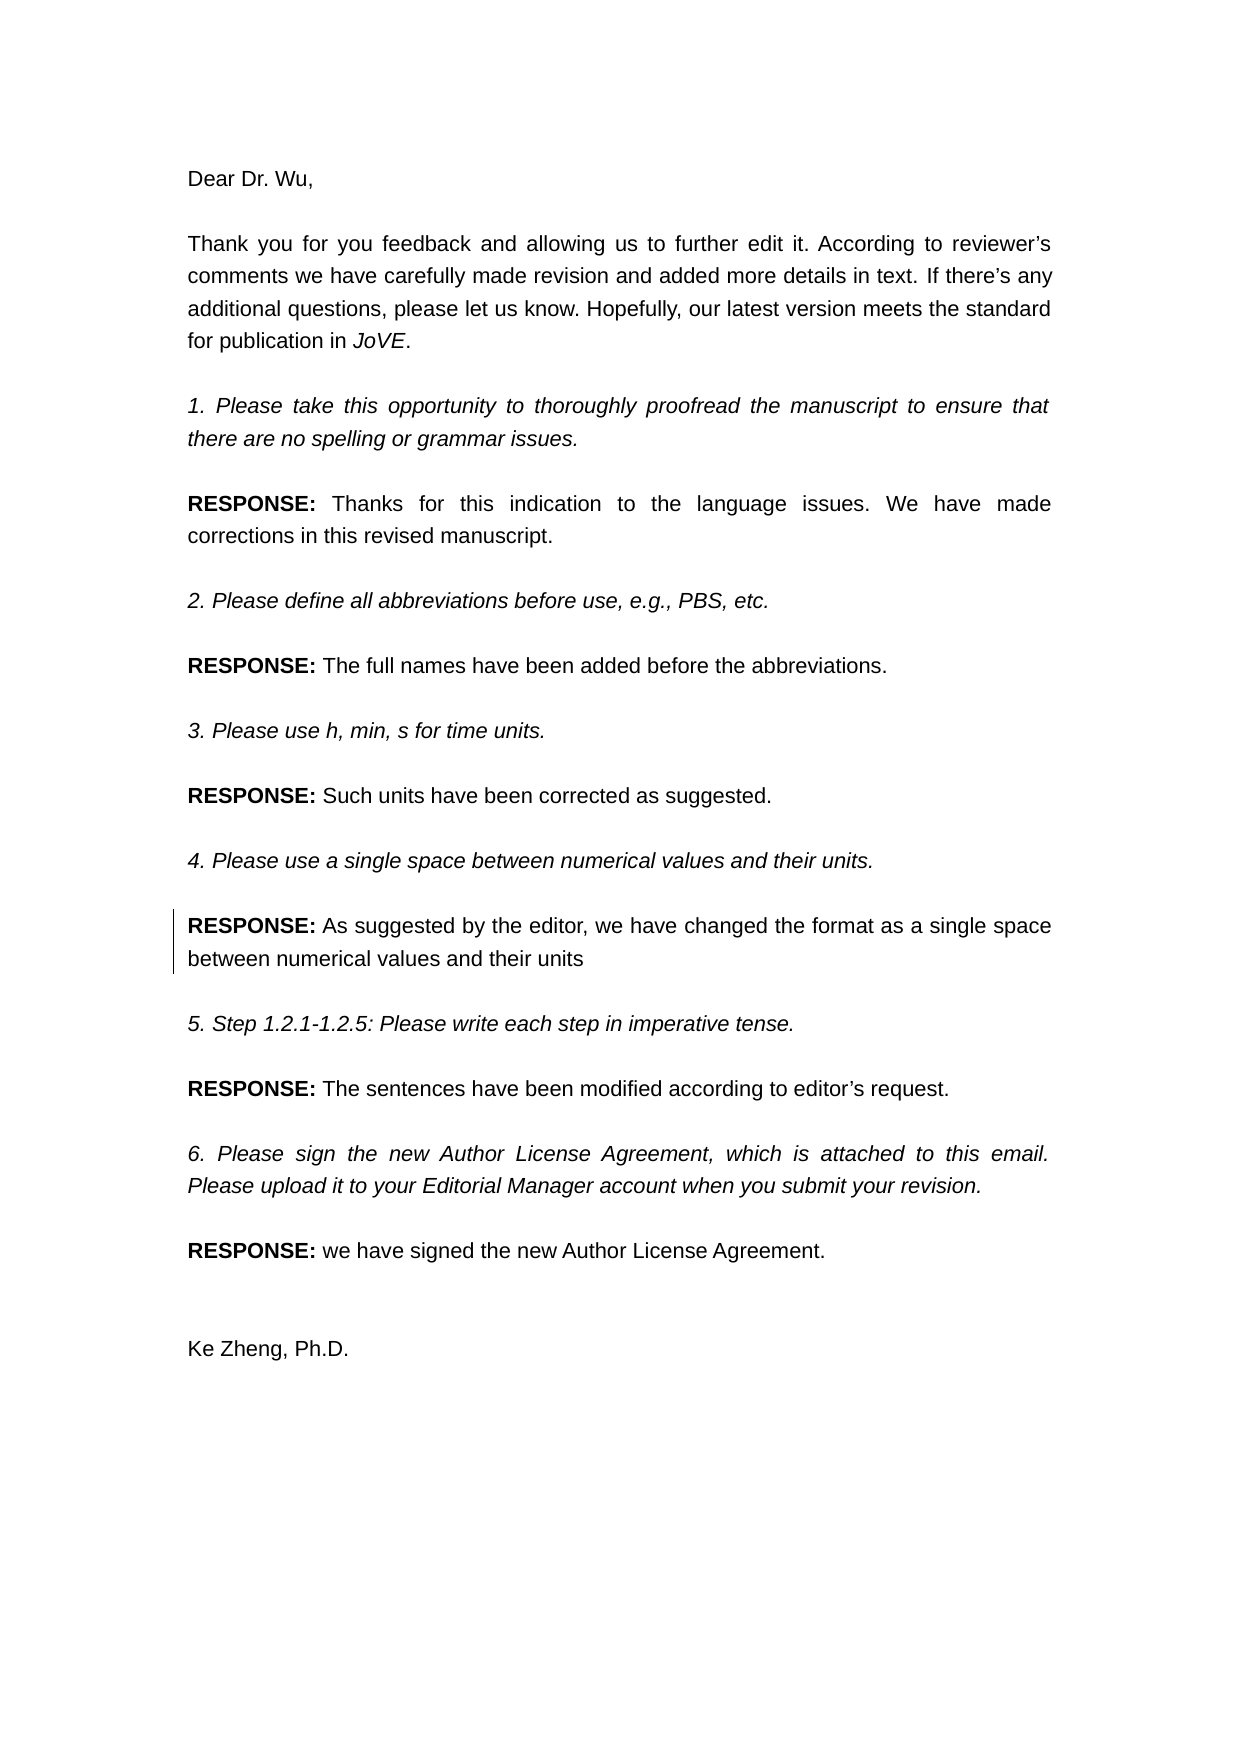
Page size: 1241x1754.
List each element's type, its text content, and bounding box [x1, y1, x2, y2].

text RESPONSE: The full names have been added before the abbreviations. [187, 649, 1053, 682]
text Thank you for you feedback and allowing us to further edit it. According to reviewer’s comments we have carefully made revision and added more details in text. If there’s any additional questions, please let us know. Hopefully, our latest version meets the standard for publication in JoVE. [187, 227, 1053, 357]
text RESPONSE: Thanks for this indication to the language issues. We have made corrections in this revised manuscript. [187, 487, 1053, 552]
text Ke Zheng, Ph.D. [187, 1332, 1053, 1364]
text 3. Please use h, min, s for time units. [187, 682, 1053, 747]
text 5. Step 1.2.1-1.2.5: Please write each step in imperative tense. [187, 974, 1053, 1039]
text RESPONSE: As suggested by the editor, we have changed the format as a single spacebetween numerical values and their units [187, 909, 1053, 974]
text 6. Please sign the new Author License Agreement, which is attached to this email. Please upload it to your Editorial Manager account when you submit your revision. [187, 1104, 1053, 1202]
text 1. Please take this opportunity to thoroughly proofread the manuscript to ensure that there are no spelling or grammar issues. [187, 389, 1053, 454]
text 4. Please use a single space between numerical values and their units. [187, 812, 1053, 877]
text RESPONSE: Such units have been corrected as suggested. [187, 779, 1053, 812]
text RESPONSE: The sentences have been modified according to editor’s request. [187, 1072, 1053, 1104]
text 2. Please define all abbreviations before use, e.g., PBS, etc. [187, 552, 1053, 617]
text RESPONSE: we have signed the new Author License Agreement. [187, 1234, 1053, 1267]
text Dear Dr. Wu, [187, 162, 1053, 194]
